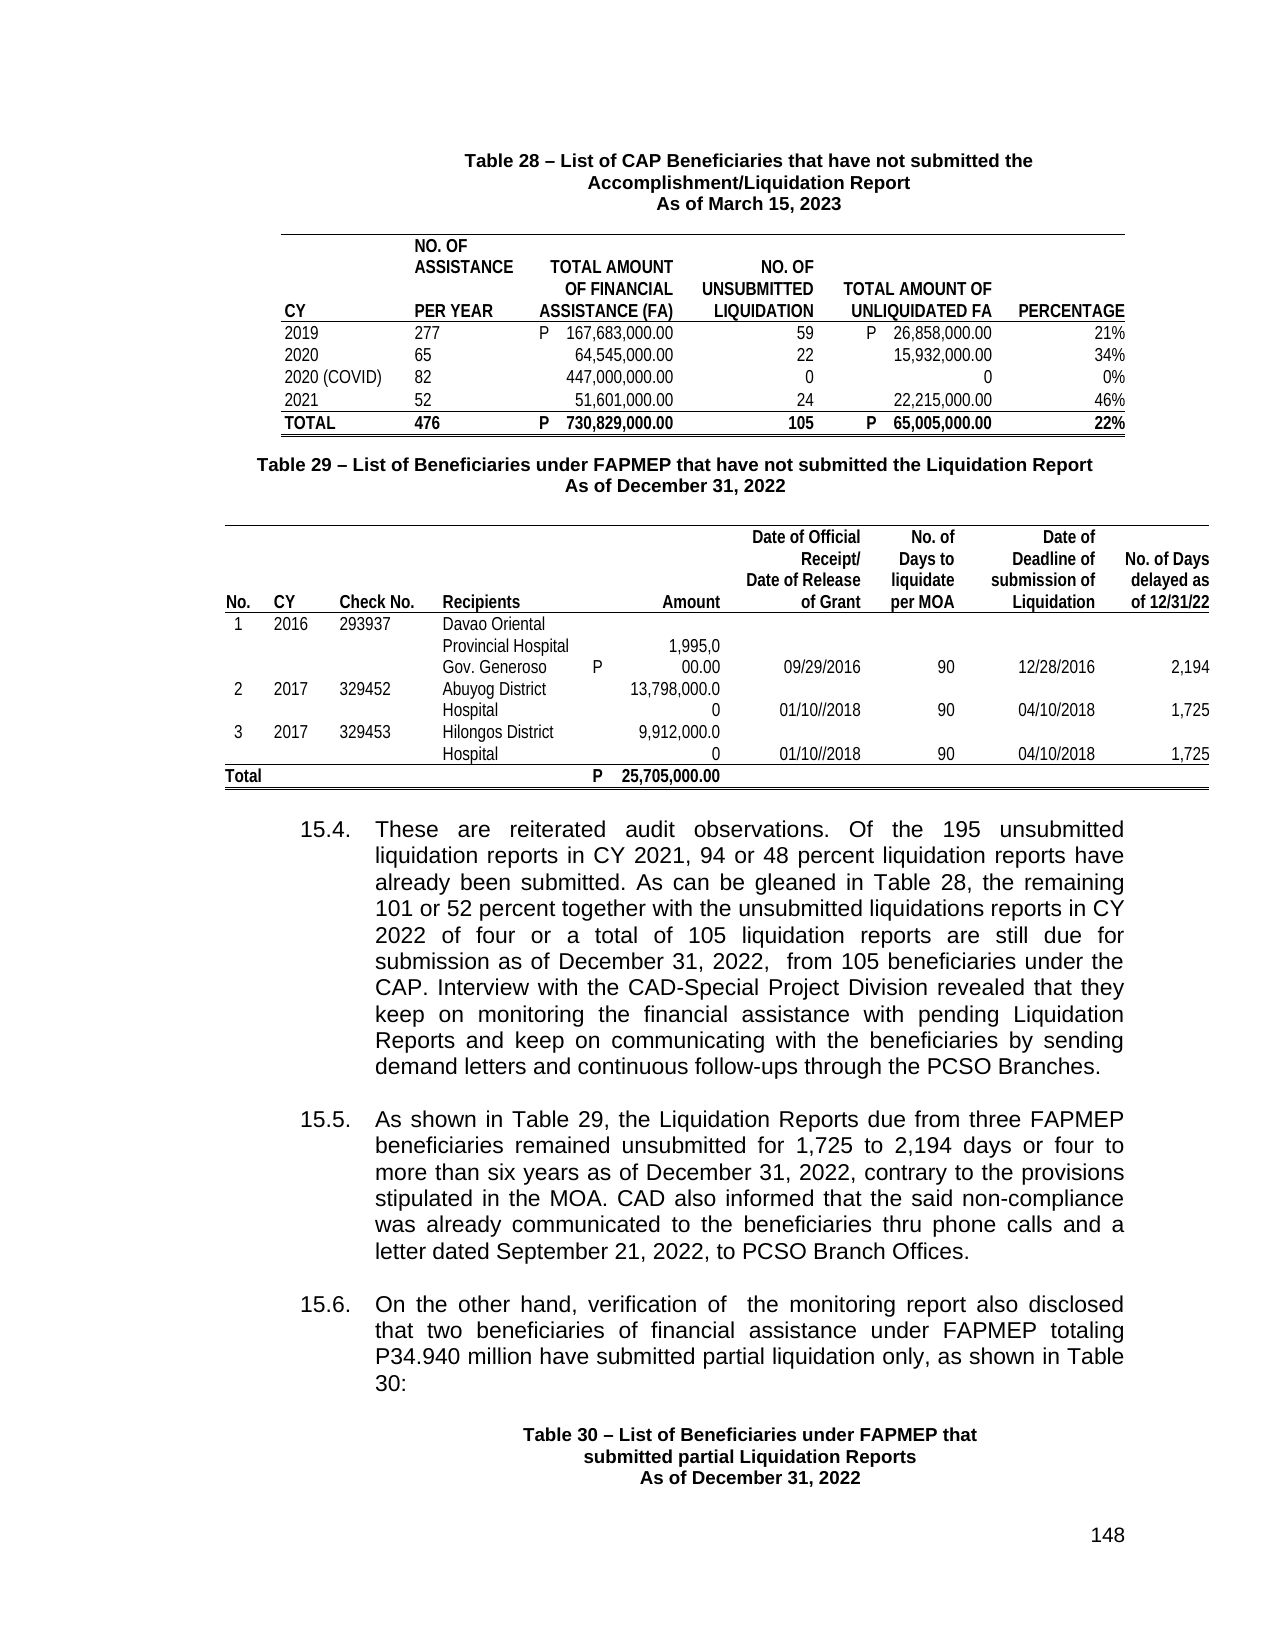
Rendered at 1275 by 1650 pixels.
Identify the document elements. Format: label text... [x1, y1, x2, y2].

text Table 28 – List of CAP Beneficiaries that have not submitted the Accomplishment/Liquidation Report [373, 150, 1125, 193]
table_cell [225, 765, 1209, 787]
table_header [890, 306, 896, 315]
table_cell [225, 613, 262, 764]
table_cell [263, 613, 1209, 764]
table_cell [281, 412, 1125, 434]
text submitted partial Liquidation Reports [375, 1446, 1125, 1467]
text Table 30 – List of Beneficiaries under FAPMEP that [375, 1424, 1125, 1446]
text As of December 31, 2022 [375, 1467, 1125, 1489]
text As of March 15, 2023 [373, 193, 1125, 215]
list As shown in Table 29, the Liquidation Reports due from three FAPMEP beneficiaries remained unsubmitted for 1,725 to 2,194 days or four to more than six years as of December 31, 2022, contrary to the provisions stipulated in the MOA. CAD also informed that the said non-compliance was already communicated to the beneficiaries thru phone calls and a letter dated September 21, 2022, to PCSO Branch Offices. [300, 1106, 1125, 1264]
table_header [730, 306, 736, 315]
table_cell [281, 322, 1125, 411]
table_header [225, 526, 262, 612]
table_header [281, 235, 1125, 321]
text As of December 31, 2022 [225, 475, 1125, 497]
list On the other hand, verification of the monitoring report also disclosed that two beneficiaries of financial assistance under FAPMEP totaling P34.940 million have submitted partial liquidation only, as shown in Table 30: [300, 1291, 1125, 1396]
text Table 29 – List of Beneficiaries under FAPMEP that have not submitted the Liquidation Report [225, 454, 1125, 475]
list These are reiterated audit observations. Of the 195 unsubmitted liquidation reports in CY 2021, 94 or 48 percent liquidation reports have already been submitted. As can be gleaned in Table 28, the remaining 101 or 52 percent together with the unsubmitted liquidations reports in CY 2022 of four or a total of 105 liquidation reports are still due for submission as of December 31, 2022, from 105 beneficiaries under the CAP. Interview with the CAD-Special Project Division revealed that they keep on monitoring the financial assistance with pending Liquidation Reports and keep on communicating with the beneficiaries by sending demand letters and continuous follow-ups through the PCSO Branches. [300, 816, 1125, 1080]
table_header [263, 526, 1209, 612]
